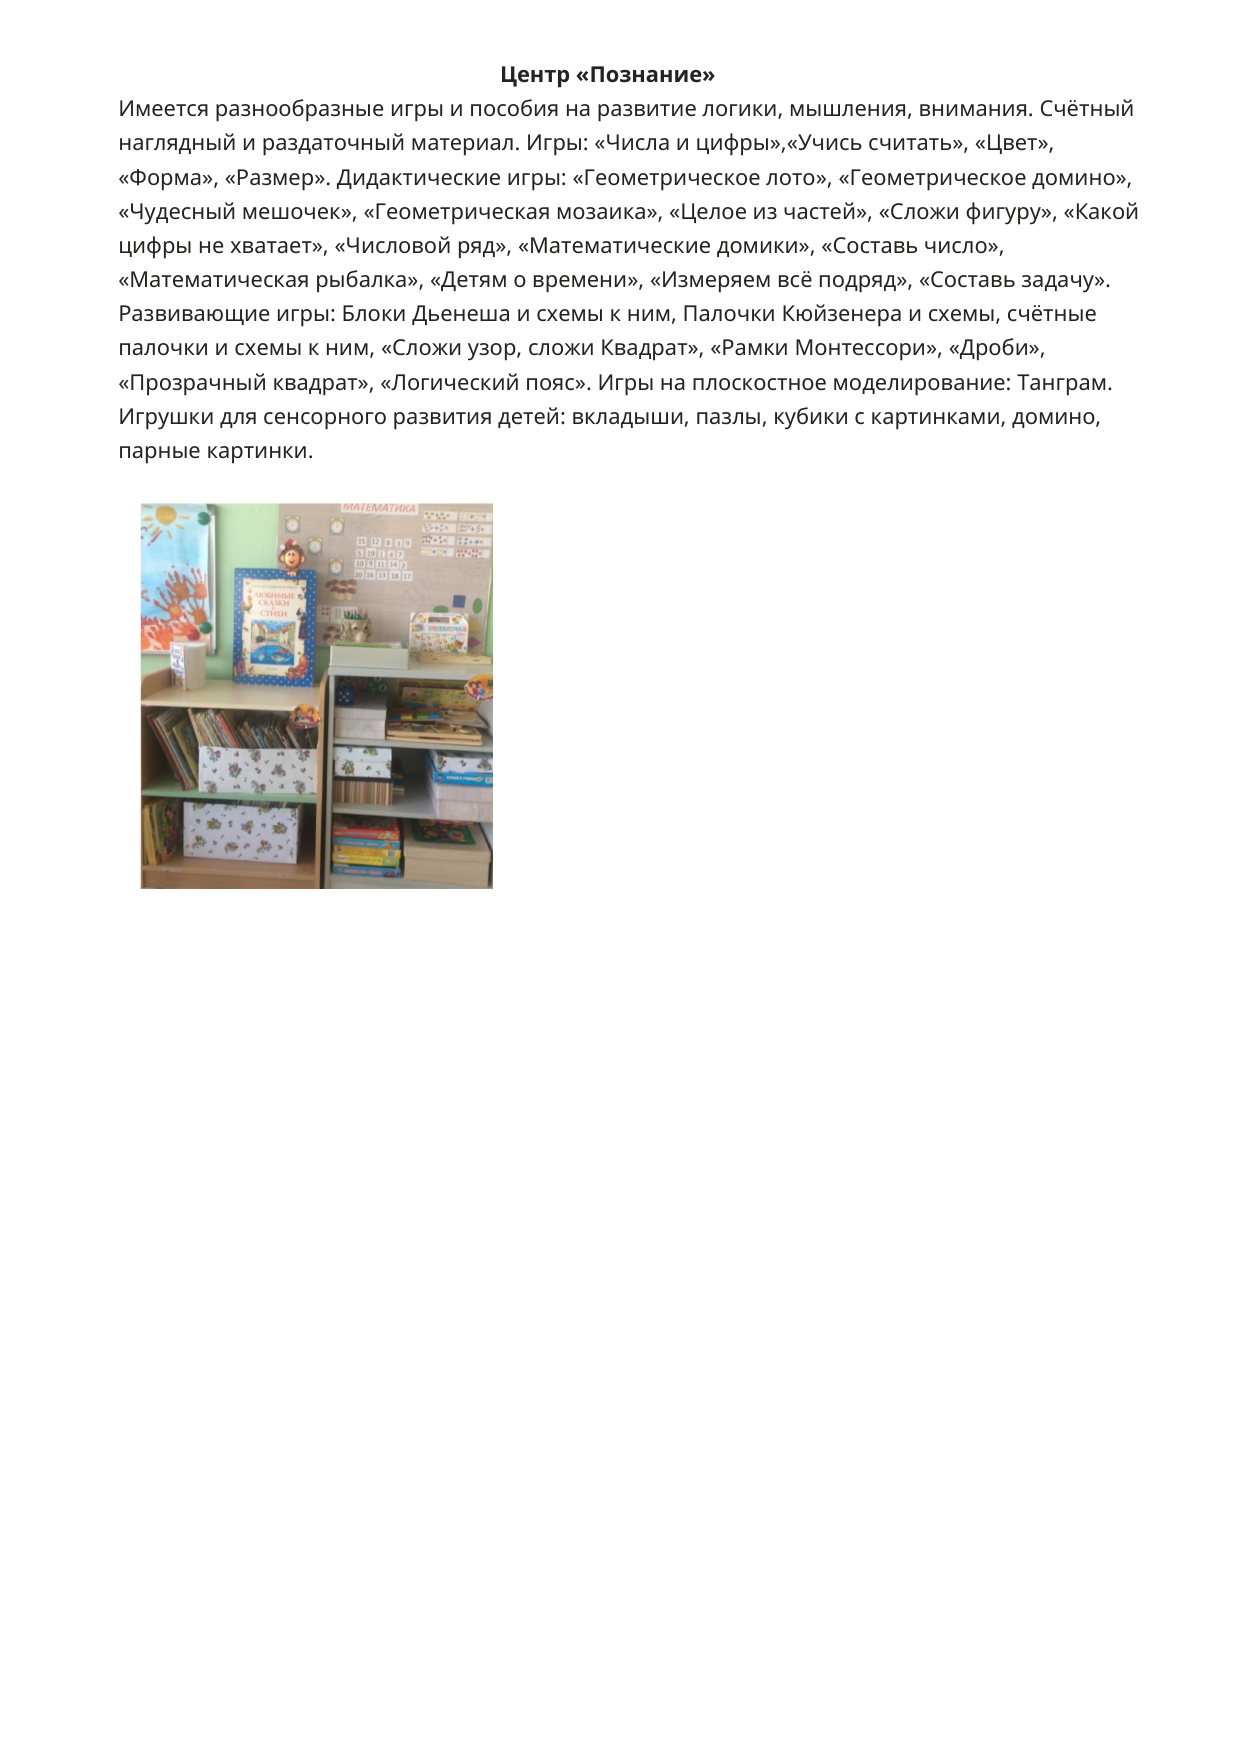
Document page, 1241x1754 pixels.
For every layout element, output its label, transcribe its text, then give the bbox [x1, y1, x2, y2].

text Центр «Познание» Имеется разнообразные игры и пособия на развитие логики, мышления, внимания. Счётный наглядный и раздаточный материал. Игры: «Числа и цифры»,«Учись считать», «Цвет», «Форма», «Размер». Дидактические игры: «Геометрическое лото», «Геометрическое домино», «Чудесный мешочек», «Геометрическая мозаика», «Целое из частей», «Сложи фигуру», «Какой цифры не хватает», «Числовой ряд», «Математические домики», «Составь число», «Математическая рыбалка», «Детям о времени», «Измеряем всё подряд», «Составь задачу». Развивающие игры: Блоки Дьенеша и схемы к ним, Палочки Кюйзенера и схемы, счётные палочки и схемы к ним, «Сложи узор, сложи Квадрат», «Рамки Монтессори», «Дроби», «Прозрачный квадрат», «Логический пояс». Игры на плоскостное моделирование: Танграм. Игрушки для сенсорного развития детей: вкладыши, пазлы, кубики с картинками, домино, парные картинки. [118, 59, 1152, 895]
picture [141, 504, 493, 889]
